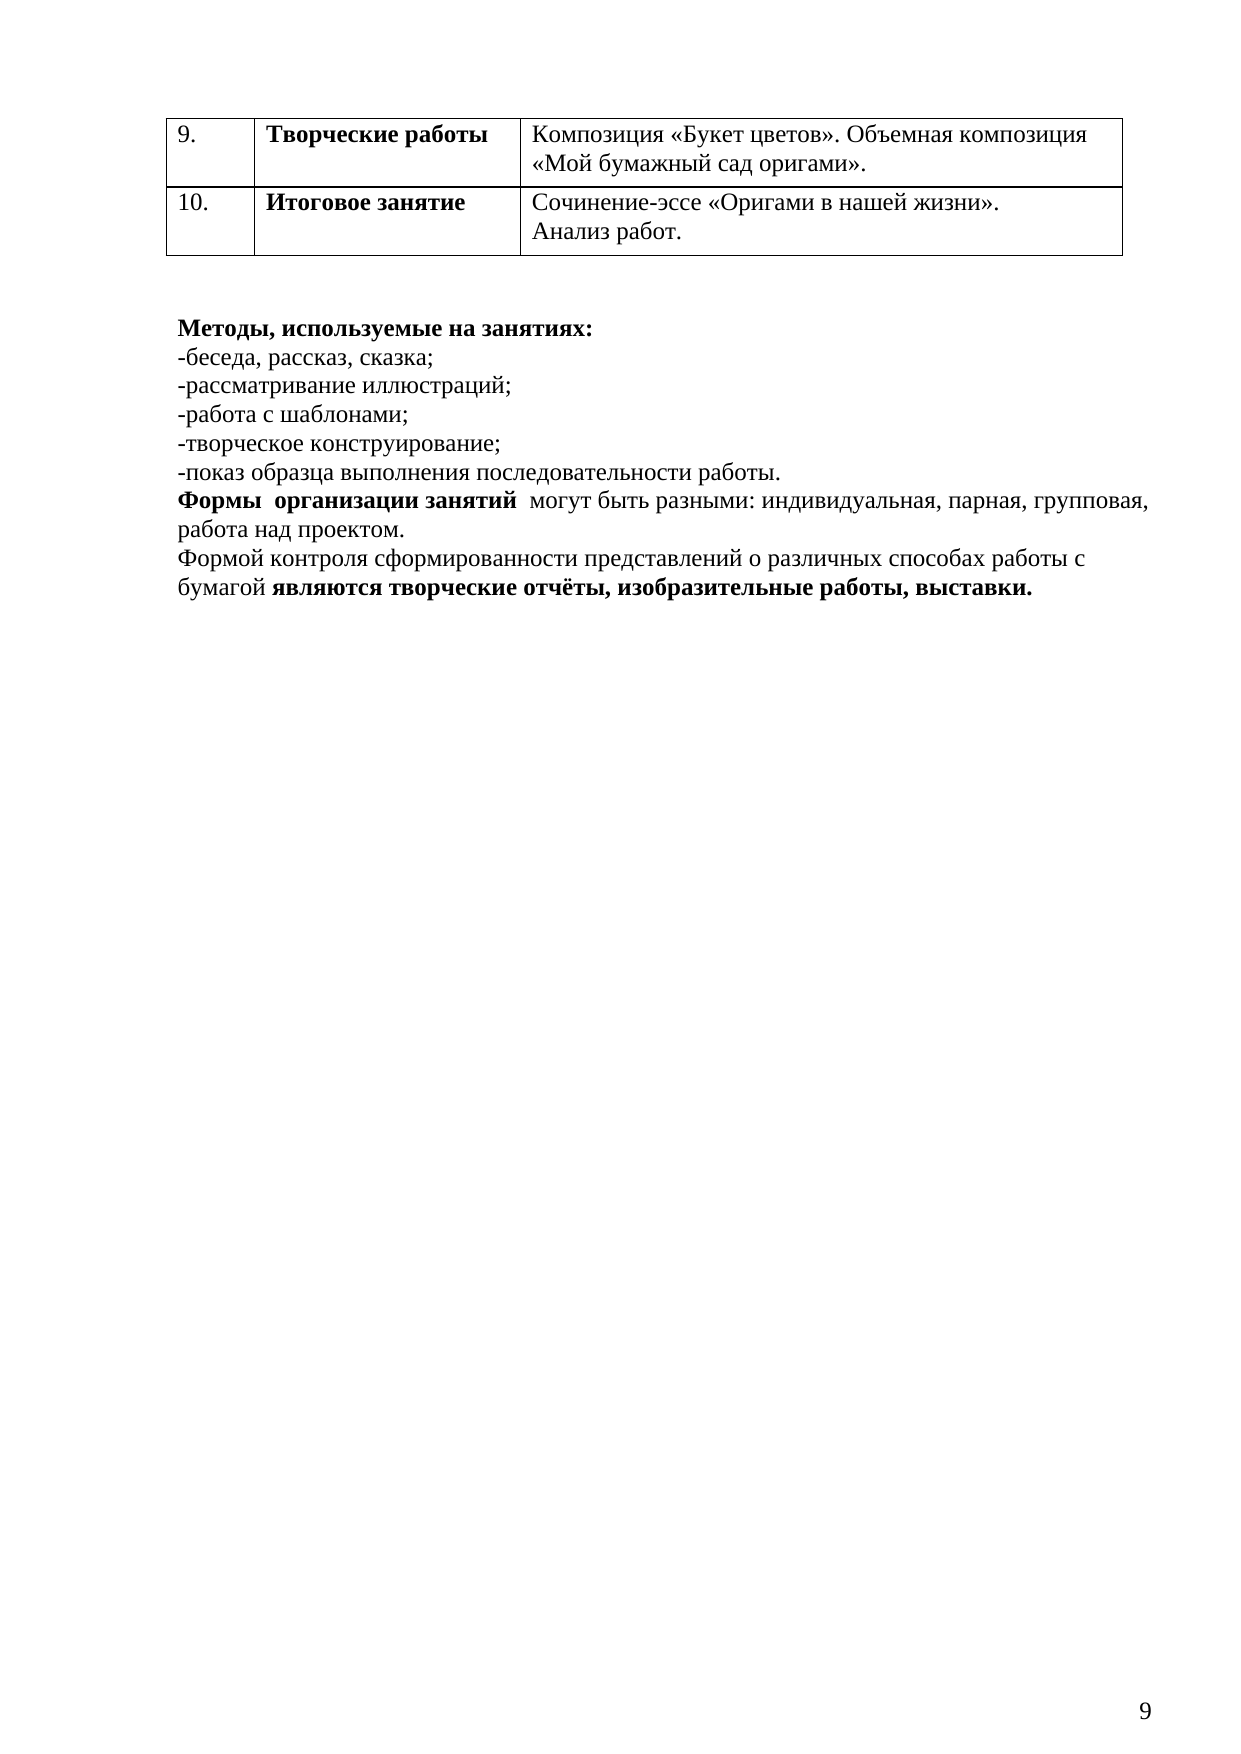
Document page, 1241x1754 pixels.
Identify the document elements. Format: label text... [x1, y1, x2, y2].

text Формой контроля сформированности представлений о различных способах работы с бумагой являются творческие отчёты, изобразительные работы, выставки. [177, 543, 1152, 601]
text -работа с шаблонами; [177, 399, 1152, 428]
table_cell Сочинение-эссе «Оригами в нашей жизни». Анализ работ. [521, 188, 1122, 254]
text -творческое конструирование; [177, 428, 1152, 457]
text -показ образца выполнения последовательности работы. [177, 457, 1152, 486]
table_cell Творческие работы [255, 119, 520, 186]
table_cell Композиция «Букет цветов». Объемная композиция «Мой бумажный сад оригами». [521, 119, 1122, 186]
text -беседа, рассказ, сказка; [177, 342, 1152, 371]
table_cell 9. [167, 119, 254, 186]
table_cell Итоговое занятие [255, 188, 520, 254]
text -рассматривание иллюстраций; [177, 371, 1152, 399]
text Методы, используемые на занятиях: [177, 313, 1152, 342]
text Формы организации занятий могут быть разными: индивидуальная, парная, групповая, работа над проектом. [177, 486, 1152, 543]
table_cell 10. [167, 188, 254, 254]
